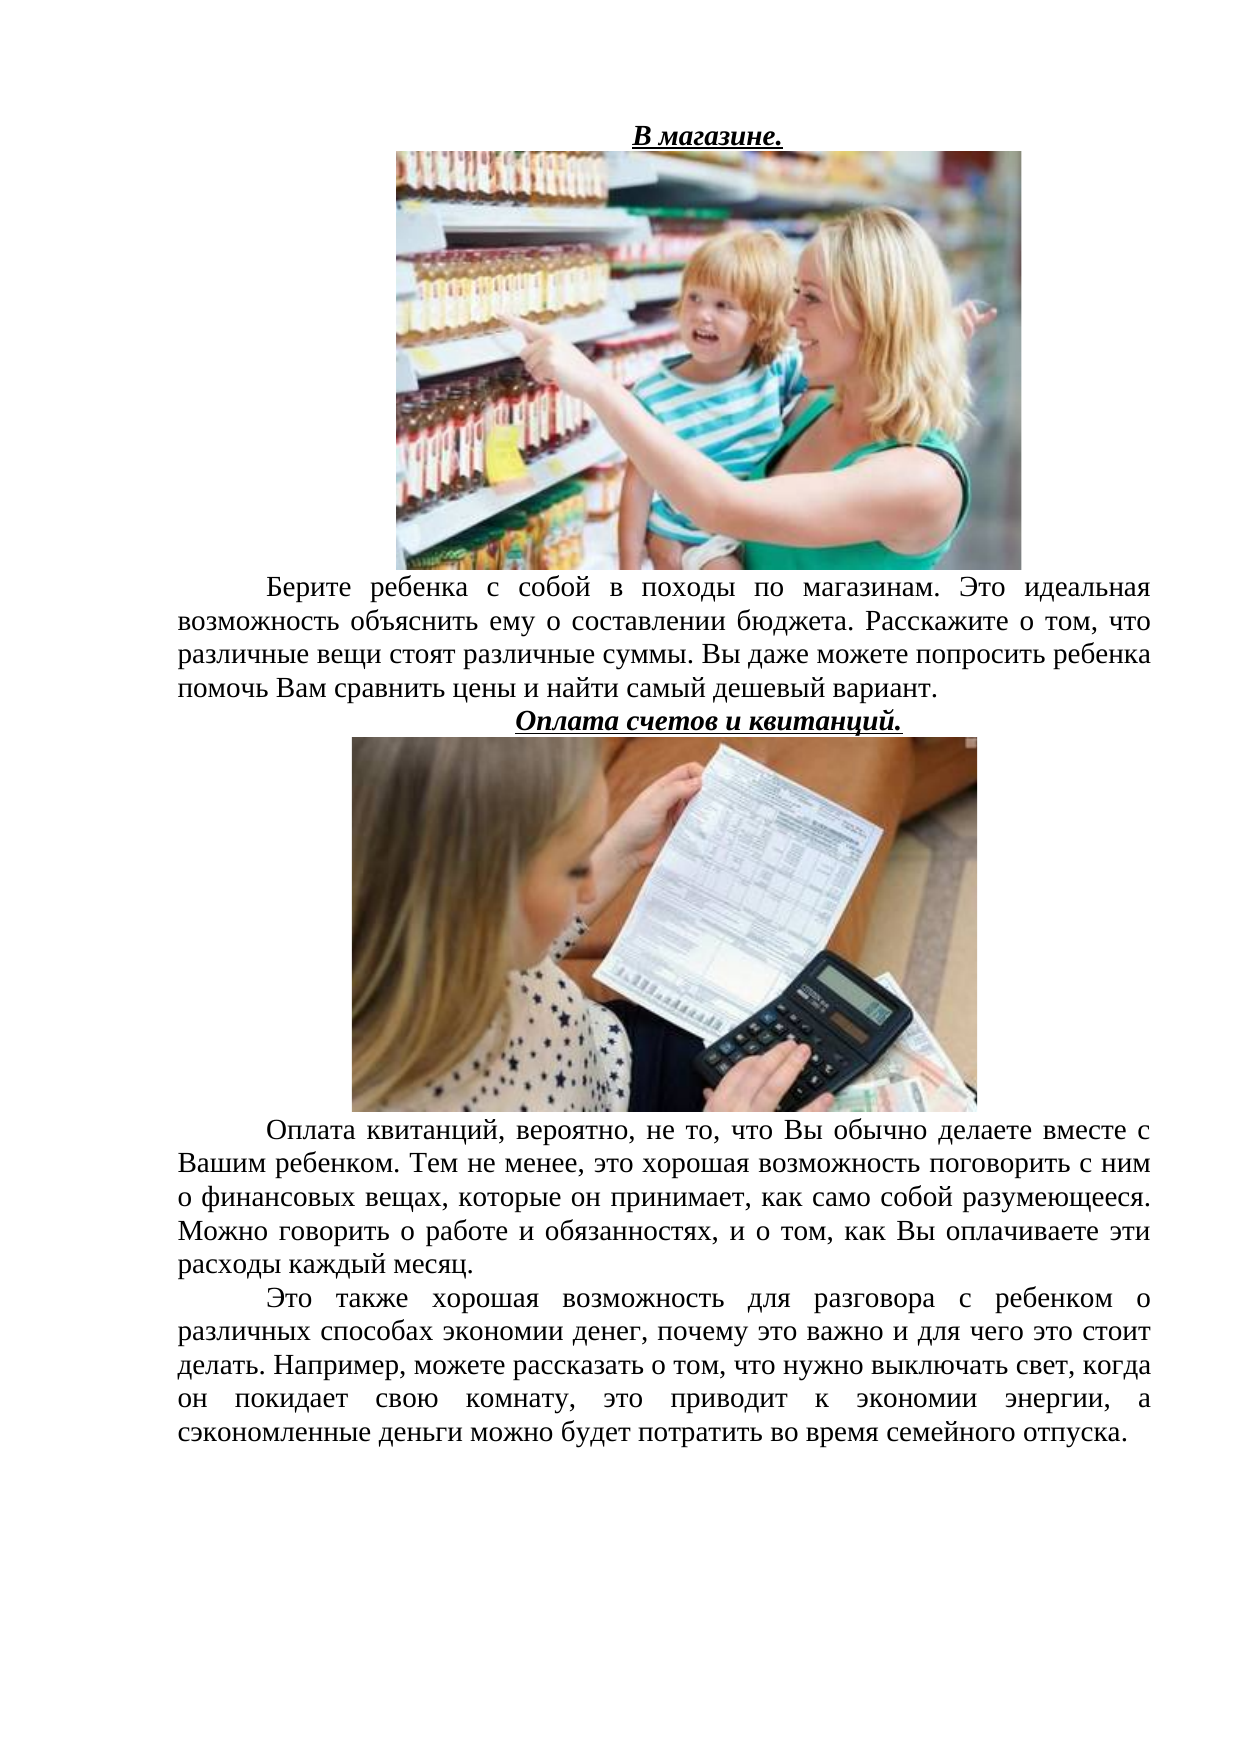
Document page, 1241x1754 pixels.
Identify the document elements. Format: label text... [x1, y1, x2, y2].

picture [351, 737, 978, 1112]
text Это также хорошая возможность для разговора с ребенком о различных способах экономии денег, почему это важно и для чего это стоит делать. Например, можете рассказать о том, что нужно выключать свет, когда он покидает свою комнату, это приводит к экономии энергии, а сэкономленные деньги можно будет потратить во время семейного отпуска. [177, 1280, 1152, 1447]
text Оплата квитанций, вероятно, не то, что Вы обычно делаете вместе с Вашим ребенком. Тем не менее, это хорошая возможность поговорить с ним о финансовых вещах, которые он принимает, как само собой разумеющееся. Можно говорить о работе и обязанностях, и о том, как Вы оплачиваете эти расходы каждый месяц. [177, 1112, 1152, 1280]
text В магазине. [177, 118, 1152, 152]
picture [396, 151, 1022, 570]
text Берите ребенка с собой в походы по магазинам. Это идеальная возможность объяснить ему о составлении бюджета. Расскажите о том, что различные вещи стоят различные суммы. Вы даже можете попросить ребенка помочь Вам сравнить цены и найти самый дешевый вариант. [177, 569, 1152, 703]
